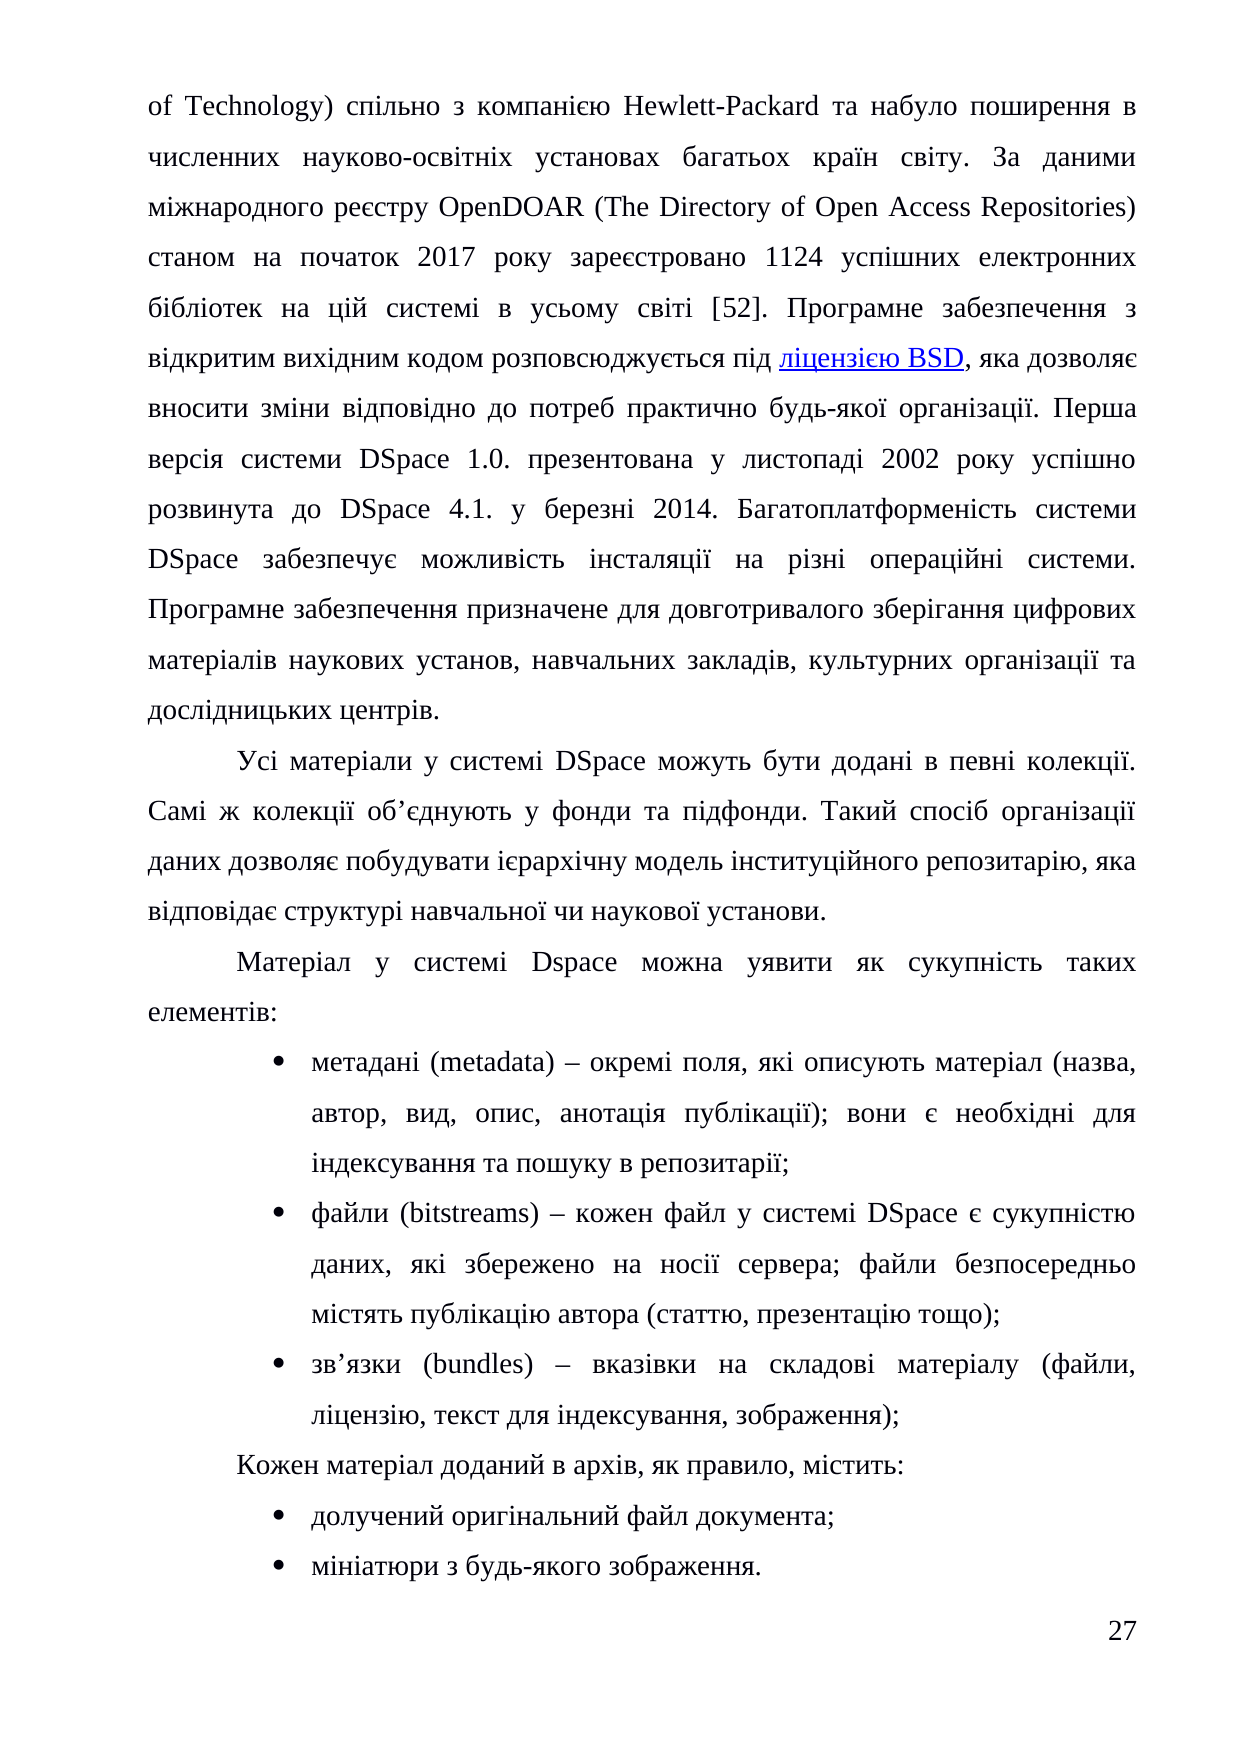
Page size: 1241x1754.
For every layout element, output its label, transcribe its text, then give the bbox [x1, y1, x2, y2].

text Кожен матеріал доданий в архів, як правило, містить: [148, 1447, 1137, 1481]
list мініатюри з будь-якого зображення. [274, 1548, 1137, 1582]
list долучений оригінальний файл документа; [274, 1498, 1137, 1531]
text Матеріал у системі Dspace можна уявити як сукупність таких елементів: [148, 944, 1137, 1028]
list файли (bitstreams) – кожен файл у системі DSpace є сукупністю даних, які збережено на носії сервера; файли безпосередньо містять публікацію автора (статтю, презентацію тощо); [274, 1196, 1137, 1330]
list зв’язки (bundles) – вказівки на складові матеріалу (файли, ліцензію, текст для індексування, зображення); [274, 1347, 1137, 1431]
list метадані (metadata) – окремі поля, які описують матеріал (назва, автор, вид, опис, анотація публікації); вони є необхідні для індексування та пошуку в репозитарії; [274, 1044, 1137, 1179]
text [148, 88, 1137, 726]
text Усі матеріали у системі DSpace можуть бути додані в певні колекції. Самі ж колекції об’єднують у фонди та підфонди. Такий спосіб організації даних дозволяє побудувати ієрархічну модель інституційного репозитарію, яка відповідає структурі навчальної чи наукової установи. [148, 743, 1137, 927]
